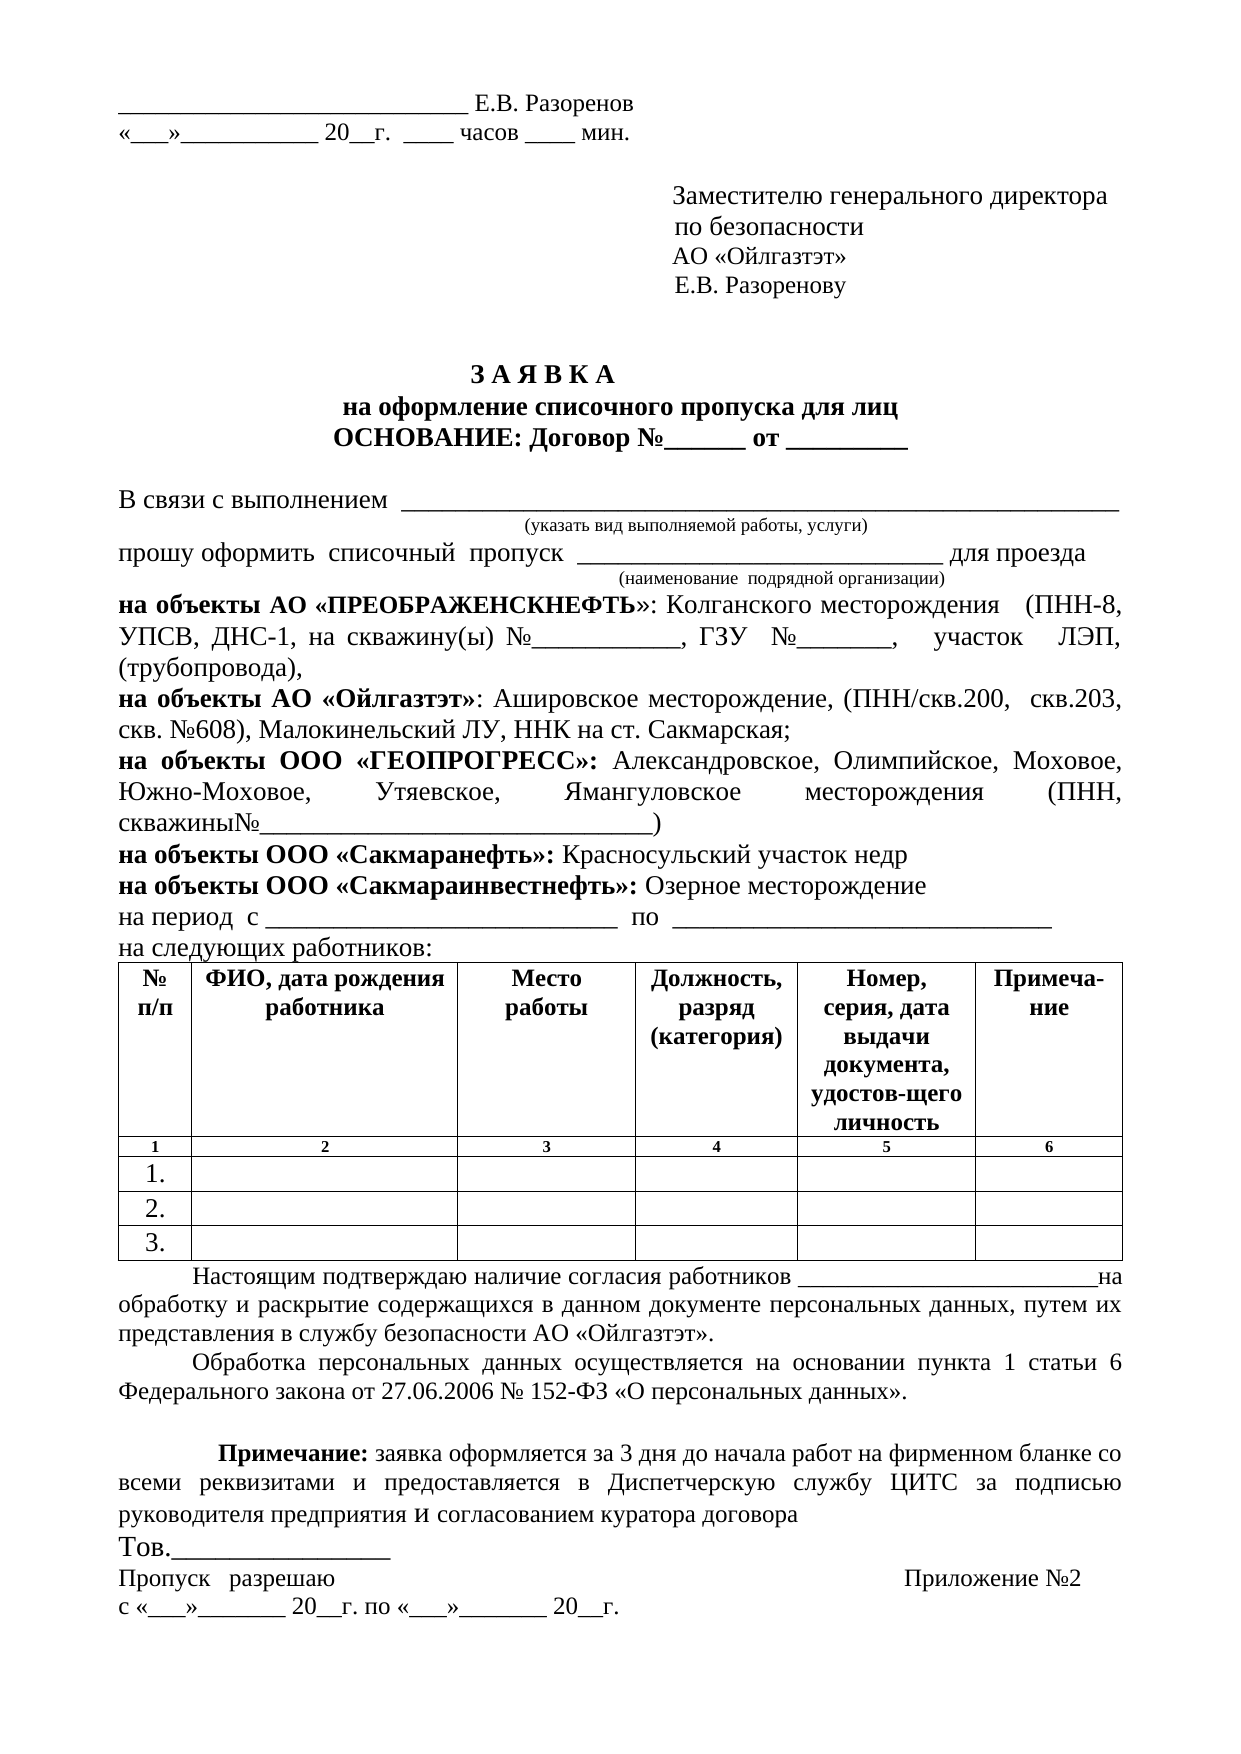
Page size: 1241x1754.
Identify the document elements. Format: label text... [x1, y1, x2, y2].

text Заместителю генерального директора [118, 179, 1123, 210]
text Е.В. Разоренову [118, 270, 1123, 299]
table_cell 3. [119, 1226, 191, 1260]
table_cell 2. [119, 1192, 191, 1225]
text на объекты АО «Ойлгазтэт»: Ашировское месторождение, (ПНН/скв.200, скв.203, скв. №608), Малокинельский ЛУ, ННК на ст. Сакмарская; [118, 682, 1123, 744]
text с «___»_______ 20__г. по «___»_______ 20__г. [118, 1591, 1123, 1620]
table_cell 2 [192, 1137, 457, 1156]
table_cell [636, 1192, 797, 1225]
table_cell 1. [119, 1157, 191, 1191]
table_cell 6 [976, 1137, 1122, 1156]
text на следующих работников: [118, 931, 1123, 962]
table_cell [798, 1226, 975, 1260]
subtitle Тов._______________ [118, 1529, 1093, 1563]
text Обработка персональных данных осуществляется на основании пункта 1 статьи 6 Федерального закона от 27.06.2006 № 152-ФЗ «О персональных данных». [118, 1347, 1123, 1404]
text прошу оформить списочный пропуск ___________________________ для проезда [118, 536, 1123, 567]
table_cell [798, 1157, 975, 1191]
text ____________________________ Е.В. Разоренов [118, 88, 1093, 117]
text (наименование подрядной организации) [118, 567, 1123, 588]
table_cell [192, 1226, 457, 1260]
text на период с __________________________ по ____________________________ [118, 900, 1123, 931]
text на объекты ООО «Сакмаранефть»: Красносульский участок недр [118, 838, 1123, 869]
table_header ФИО, дата рождения работника [192, 963, 457, 1136]
text по безопасности [118, 210, 1123, 241]
table_cell [192, 1157, 457, 1191]
table_cell [976, 1157, 1122, 1191]
text ОСНОВАНИЕ: Договор №______ от _________ [118, 421, 1123, 452]
table_cell 5 [798, 1137, 975, 1156]
table_cell [458, 1192, 635, 1225]
text на объекты АО «ПРЕОБРАЖЕНСКНЕФТЬ»: Колганского месторождения (ПНН-8, УПСВ, ДНС-1, на скважину(ы) №___________, ГЗУ №_______, участок ЛЭП, (трубопровода), [118, 588, 1123, 682]
text АО «Ойлгазтэт» [634, 241, 1123, 270]
table_cell 4 [636, 1137, 797, 1156]
table_cell [192, 1192, 457, 1225]
table_cell 3 [458, 1137, 635, 1156]
table_header Номер, серия, дата выдачи документа, удостов-щего личность [798, 963, 975, 1136]
text на объекты ООО «Сакмараинвестнефть»: Озерное месторождение [118, 869, 1123, 900]
table_header № п/п [119, 963, 191, 1136]
text (указать вид выполняемой работы, услуги) [118, 514, 1123, 536]
text «___»___________ 20__г. ____ часов ____ мин. [118, 117, 1093, 145]
table_cell [636, 1226, 797, 1260]
text З А Я В К А [118, 358, 1123, 390]
text Настоящим подтверждаю наличие согласия работников ________________________на обработку и раскрытие содержащихся в данном документе персональных данных, путем их представления в службу безопасности АО «Ойлгазтэт». [118, 1261, 1123, 1347]
subtitle Пропуск разрешаю Приложение №2 [118, 1563, 1093, 1591]
table_cell [458, 1157, 635, 1191]
table_cell [976, 1226, 1122, 1260]
table_cell [976, 1192, 1122, 1225]
text на оформление списочного пропуска для лиц [118, 390, 1123, 421]
table_cell 1 [119, 1137, 191, 1156]
table_header Примеча-ние [976, 963, 1122, 1136]
list Примечание: заявка оформляется за 3 дня до начала работ на фирменном бланке со всеми реквизитами и предоставляется в Диспетчерскую службу ЦИТС за подписью руководителя предприятия и согласованием куратора договора [118, 1438, 1123, 1529]
table_cell [798, 1192, 975, 1225]
table_header Должность, разряд (категория) [636, 963, 797, 1136]
table_cell [636, 1157, 797, 1191]
text В связи с выполнением _____________________________________________________ [118, 483, 1123, 514]
table_cell [458, 1226, 635, 1260]
text на объекты ООО «ГЕОПРОГРЕСС»: Александровское, Олимпийское, Моховое, Южно-Моховое, Утяевское, Ямангуловское месторождения (ПНН, скважины№_____________________________) [118, 744, 1123, 838]
table_header Место работы [458, 963, 635, 1136]
